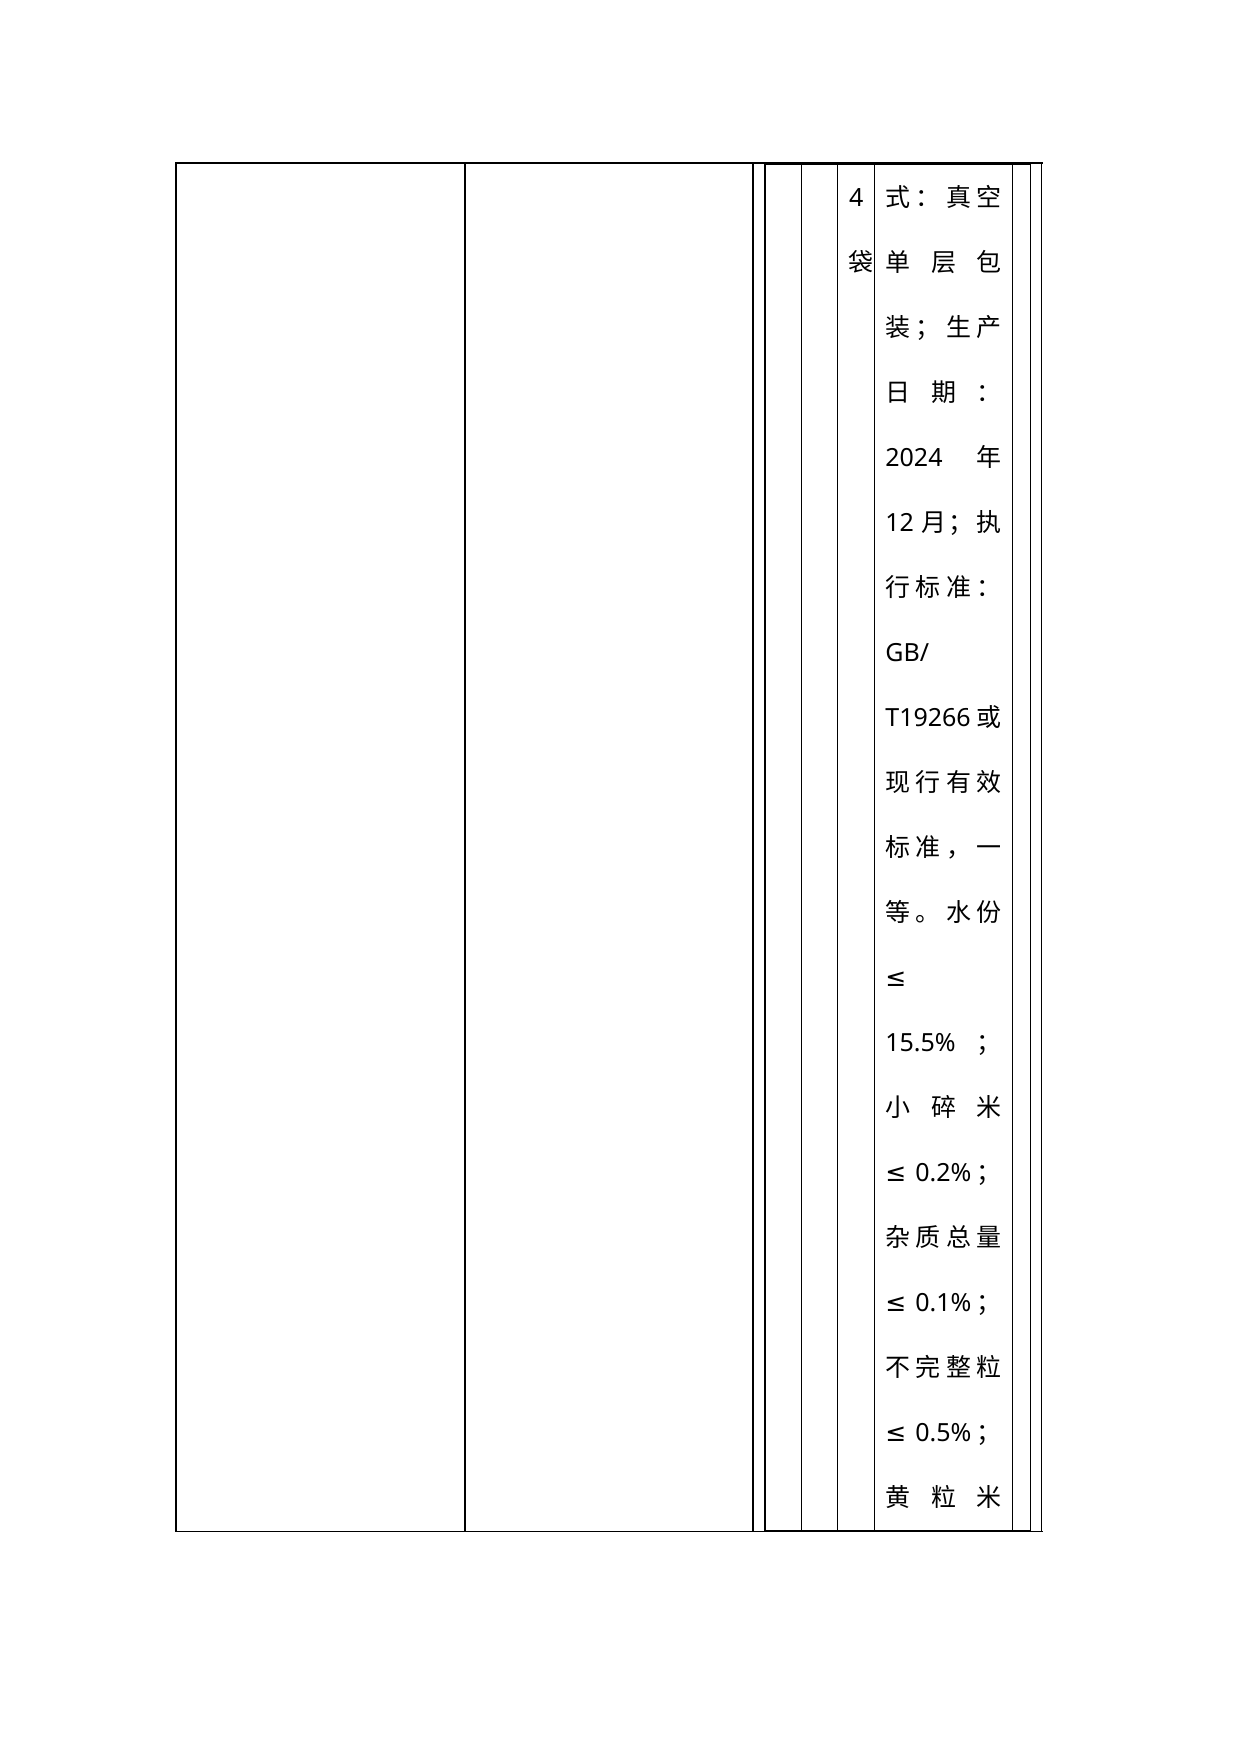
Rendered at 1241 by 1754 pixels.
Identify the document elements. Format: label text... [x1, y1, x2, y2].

table_cell [875, 165, 1012, 1530]
table_cell [1031, 164, 1041, 1531]
table_cell 1 [466, 164, 752, 1531]
table_cell [177, 164, 464, 1531]
table_cell [754, 164, 764, 1531]
table_cell [802, 165, 837, 1530]
table_cell [1013, 165, 1030, 1530]
table_cell [766, 165, 801, 1530]
table_cell [838, 165, 874, 1530]
